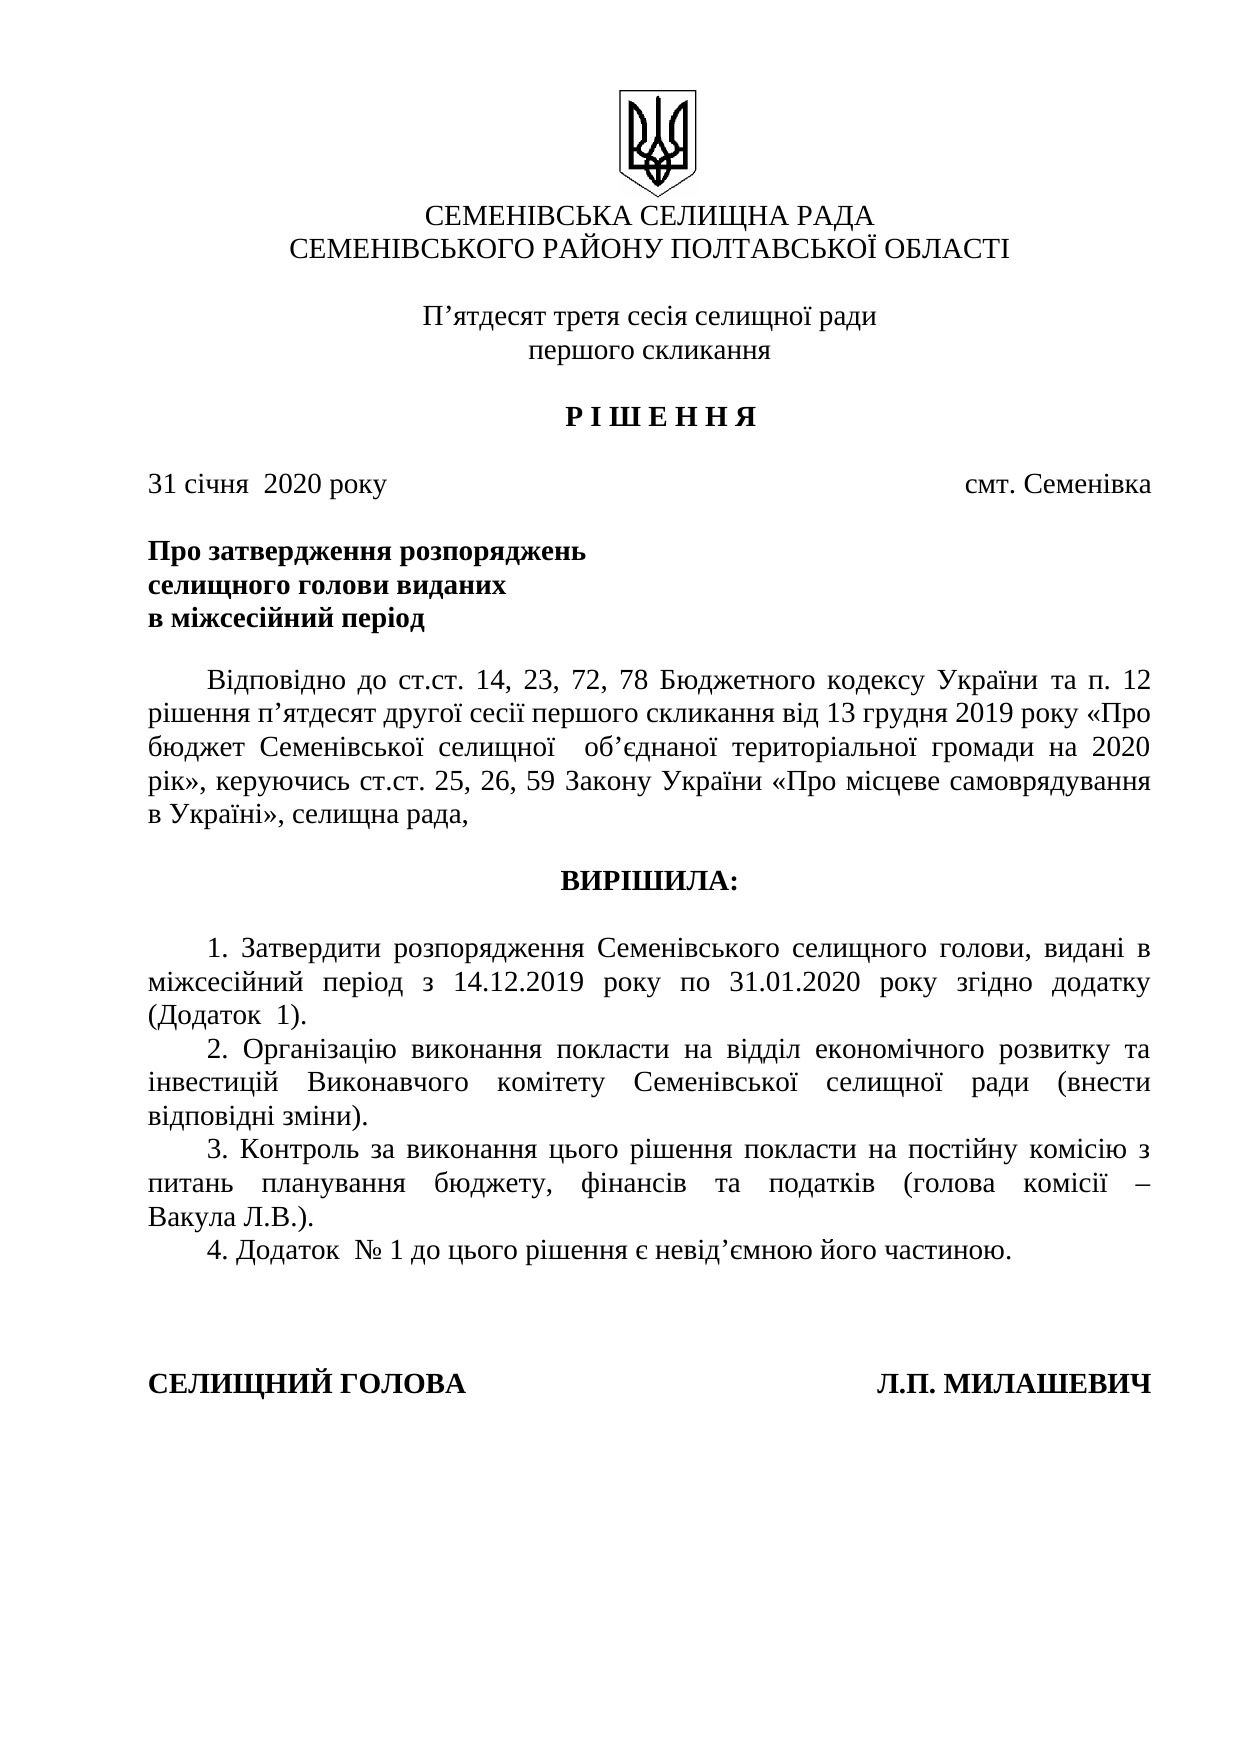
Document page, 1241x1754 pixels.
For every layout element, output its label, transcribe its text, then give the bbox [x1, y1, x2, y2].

text 1. Затвердити розпорядження Семенівського селищного голови, видані в міжсесійний період з 14.12.2019 року по 31.01.2020 року згідно додатку (Додаток 1). [148, 930, 1152, 1031]
text СЕМЕНІВСЬКА СЕЛИЩНА РАДА [148, 198, 1152, 231]
text 31 січня 2020 року смт. Семенівка [148, 466, 1152, 500]
text 4. Додаток № 1 до цього рішення є невід’ємною його частиною. [148, 1232, 1152, 1266]
text Відповідно до ст.ст. 14, 23, 72, 78 Бюджетного кодексу України та п. 12 рішення п’ятдесят другої сесії першого скликання від 13 грудня 2019 року «Про бюджет Семенівської селищної об’єднаної територіальної громади на 2020 рік», керуючись ст.ст. 25, 26, 59 Закону України «Про місцеве самоврядування в Україні», селищна рада, [148, 662, 1152, 830]
text 2. Організацію виконання покласти на відділ економічного розвитку та інвестицій Виконавчого комітету Семенівської селищної ради (внести відповідні зміни). [148, 1031, 1152, 1132]
text 3. Контроль за виконання цього рішення покласти на постійну комісію з питань планування бюджету, фінансів та податків (голова комісії – Вакула Л.В.). [148, 1132, 1152, 1232]
picture [617, 88, 699, 198]
text селищного голови виданих [148, 567, 1152, 600]
text ВИРІШИЛА: [148, 863, 1152, 897]
text П’ятдесят третя сесія селищної ради [148, 298, 1152, 332]
text Про затвердження розпоряджень [148, 533, 1152, 567]
text СЕЛИЩНИЙ ГОЛОВА Л.П. МИЛАШЕВИЧ [148, 1366, 1152, 1400]
text в міжсесійний період [148, 600, 1152, 662]
text СЕМЕНІВСЬКОГО РАЙОНУ ПОЛТАВСЬКОЇ ОБЛАСТІ [148, 231, 1152, 265]
text Р І Ш Е Н Н Я [148, 399, 1152, 433]
text першого скликання [148, 332, 1152, 366]
